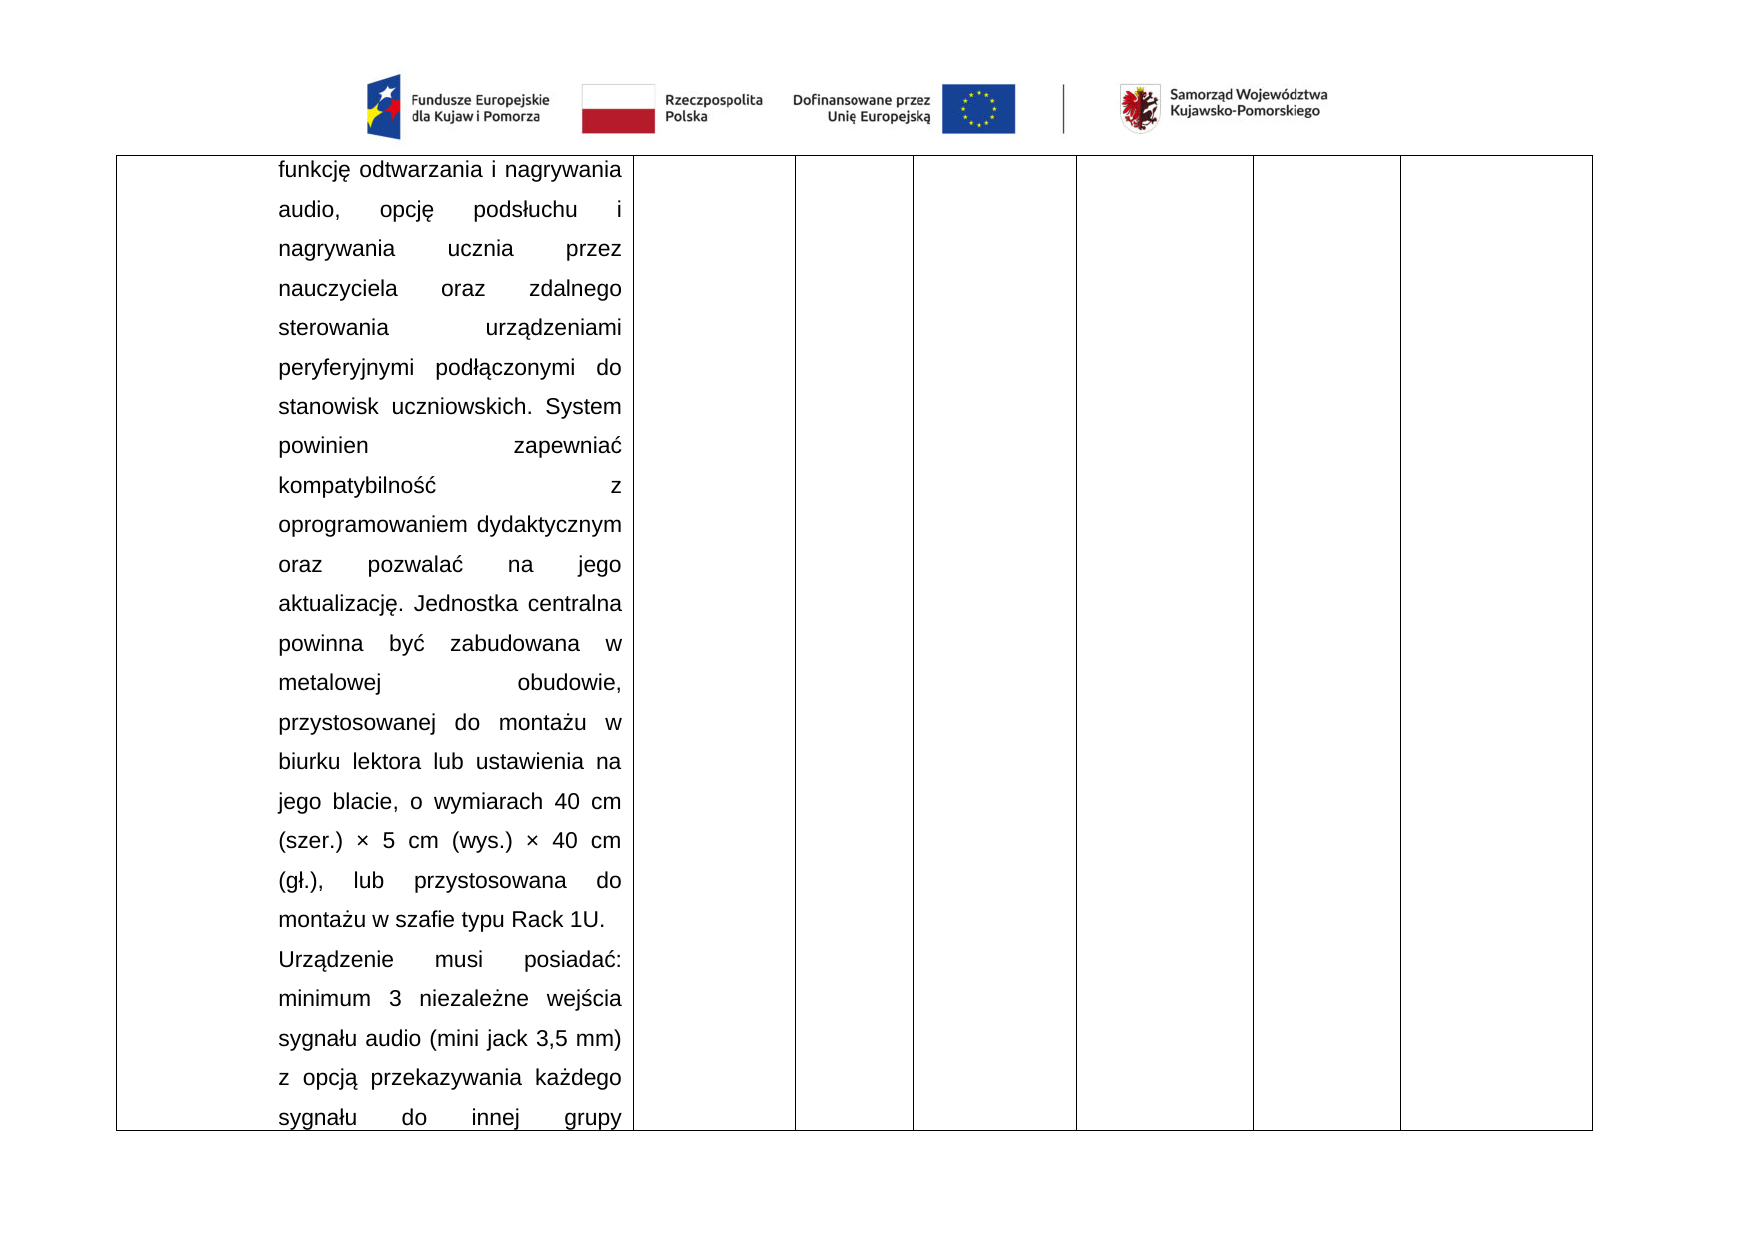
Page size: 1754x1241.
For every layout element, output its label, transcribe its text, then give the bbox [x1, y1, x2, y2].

table_cell [796, 156, 913, 1130]
table_cell [914, 156, 1076, 1130]
table_cell [1254, 156, 1400, 1130]
table_cell [1401, 156, 1592, 1130]
table_cell [1077, 156, 1253, 1130]
table_cell [634, 156, 795, 1130]
picture [351, 59, 1359, 155]
